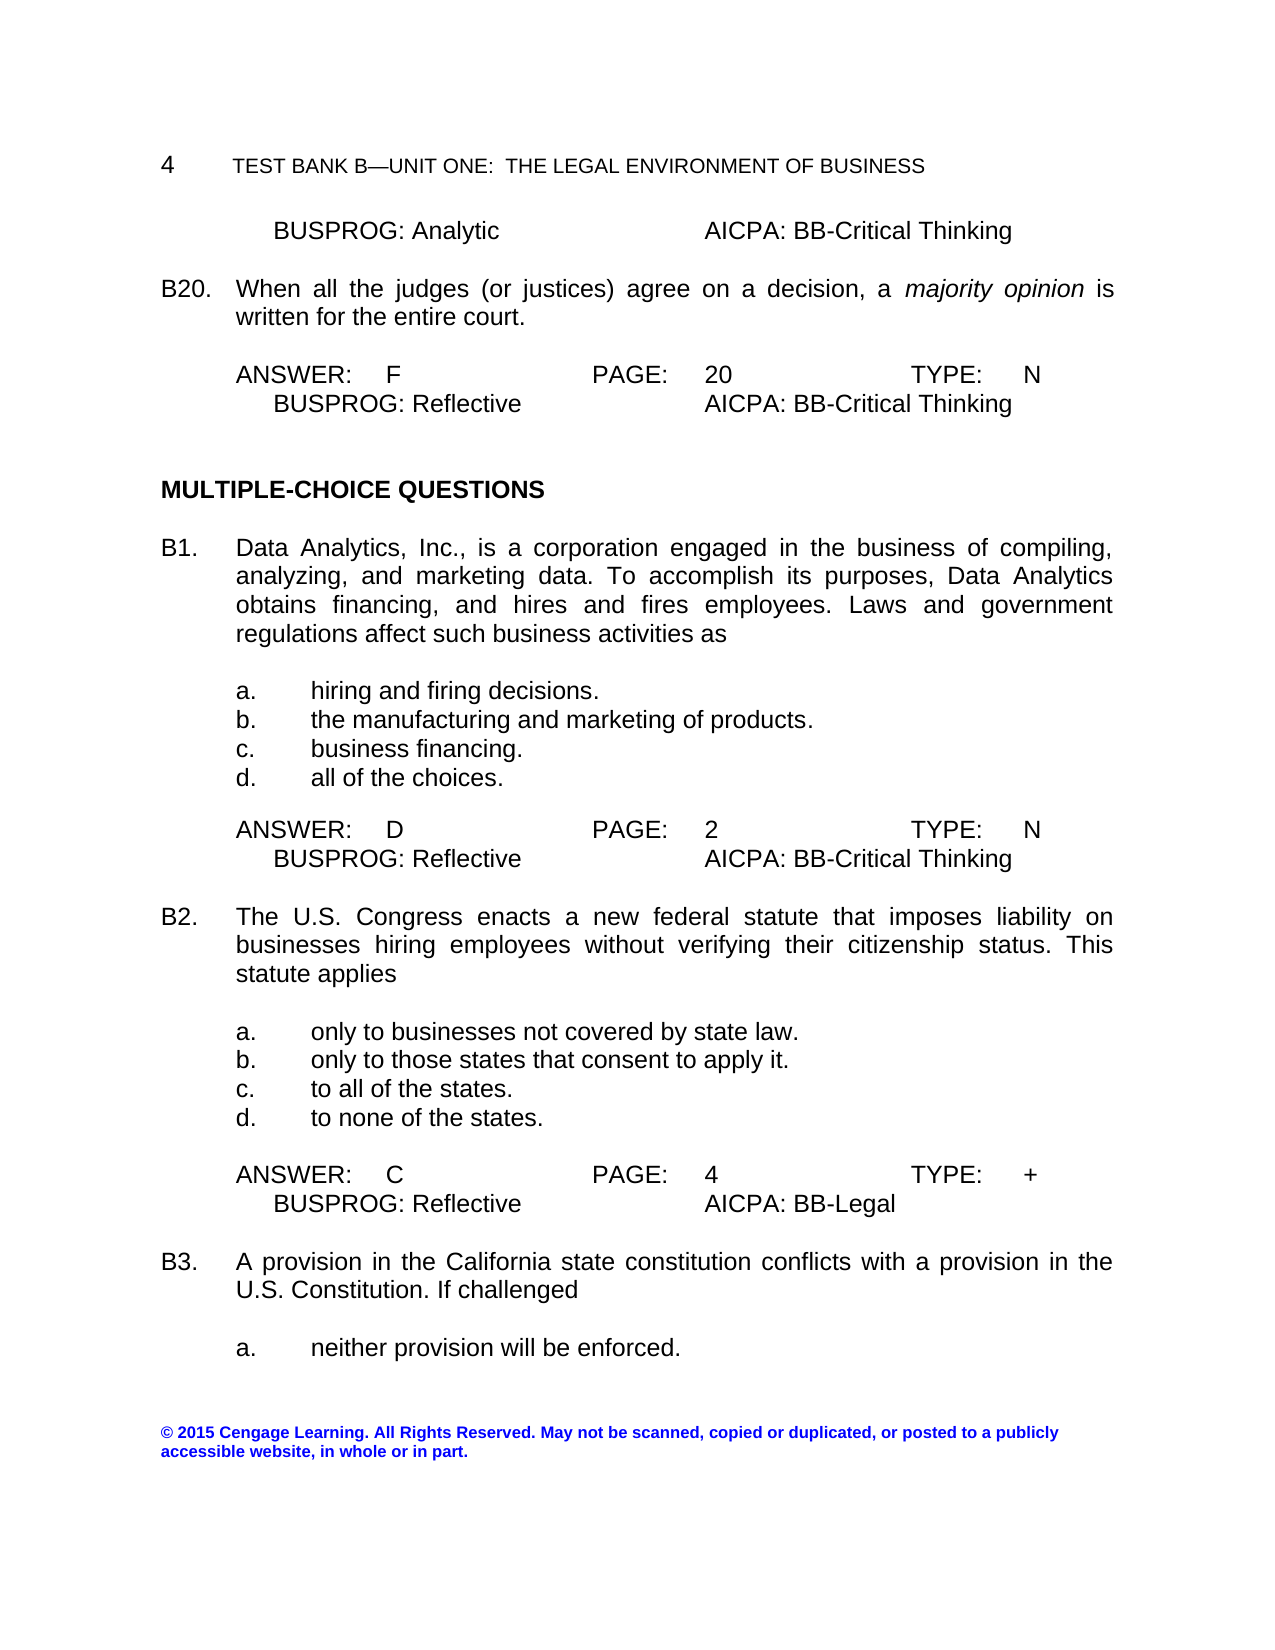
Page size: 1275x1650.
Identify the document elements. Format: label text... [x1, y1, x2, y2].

text ANSWER: C PAGE: 4 type: + [161, 1160, 1114, 1189]
text ANSWER: D PAGE: 2 TYPE: N [161, 815, 1114, 844]
text multiple-choice questions [161, 475, 1114, 504]
text c. business financing. [236, 734, 1114, 763]
text BUSPROG: Reflective AICPA: BB-Legal [161, 1189, 1114, 1218]
text c. to all of the states. [236, 1074, 1114, 1103]
text B20. When all the judges (or justices) agree on a decision, a majority opinion is written for the entire court. [161, 274, 1114, 331]
text d. all of the choices. [236, 763, 1114, 791]
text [161, 216, 1114, 245]
text ANSWER: F PAGE: 20 TYPE: N [161, 360, 1114, 389]
text B2. The U.S. Congress enacts a new federal statute that imposes liability on businesses hiring employees without verifying their citizenship status. This statute applies [161, 902, 1114, 988]
text d. to none of the states. [236, 1103, 1114, 1132]
text a. only to businesses not covered by state law. [236, 1017, 1114, 1045]
text b. only to those states that consent to apply it. [236, 1045, 1114, 1074]
text a. neither provision will be enforced. [236, 1333, 1114, 1362]
text a. hiring and firing decisions. [236, 676, 1114, 705]
text B3. A provision in the California state constitution conflicts with a provision in the U.S. Constitution. If challenged [161, 1247, 1114, 1304]
text B1. Data Analytics, Inc., is a corporation engaged in the business of compiling, analyzing, and marketing data. To accomplish its purposes, Data Analytics obtains financing, and hires and fires employees. Laws and government regulations affect such business activities as [161, 533, 1114, 648]
text BUSPROG: Reflective AICPA: BB-Critical Thinking [161, 389, 1114, 417]
text BUSPROG: Reflective AICPA: BB-Critical Thinking [161, 844, 1114, 873]
text b. the manufacturing and marketing of products. [236, 705, 1114, 734]
